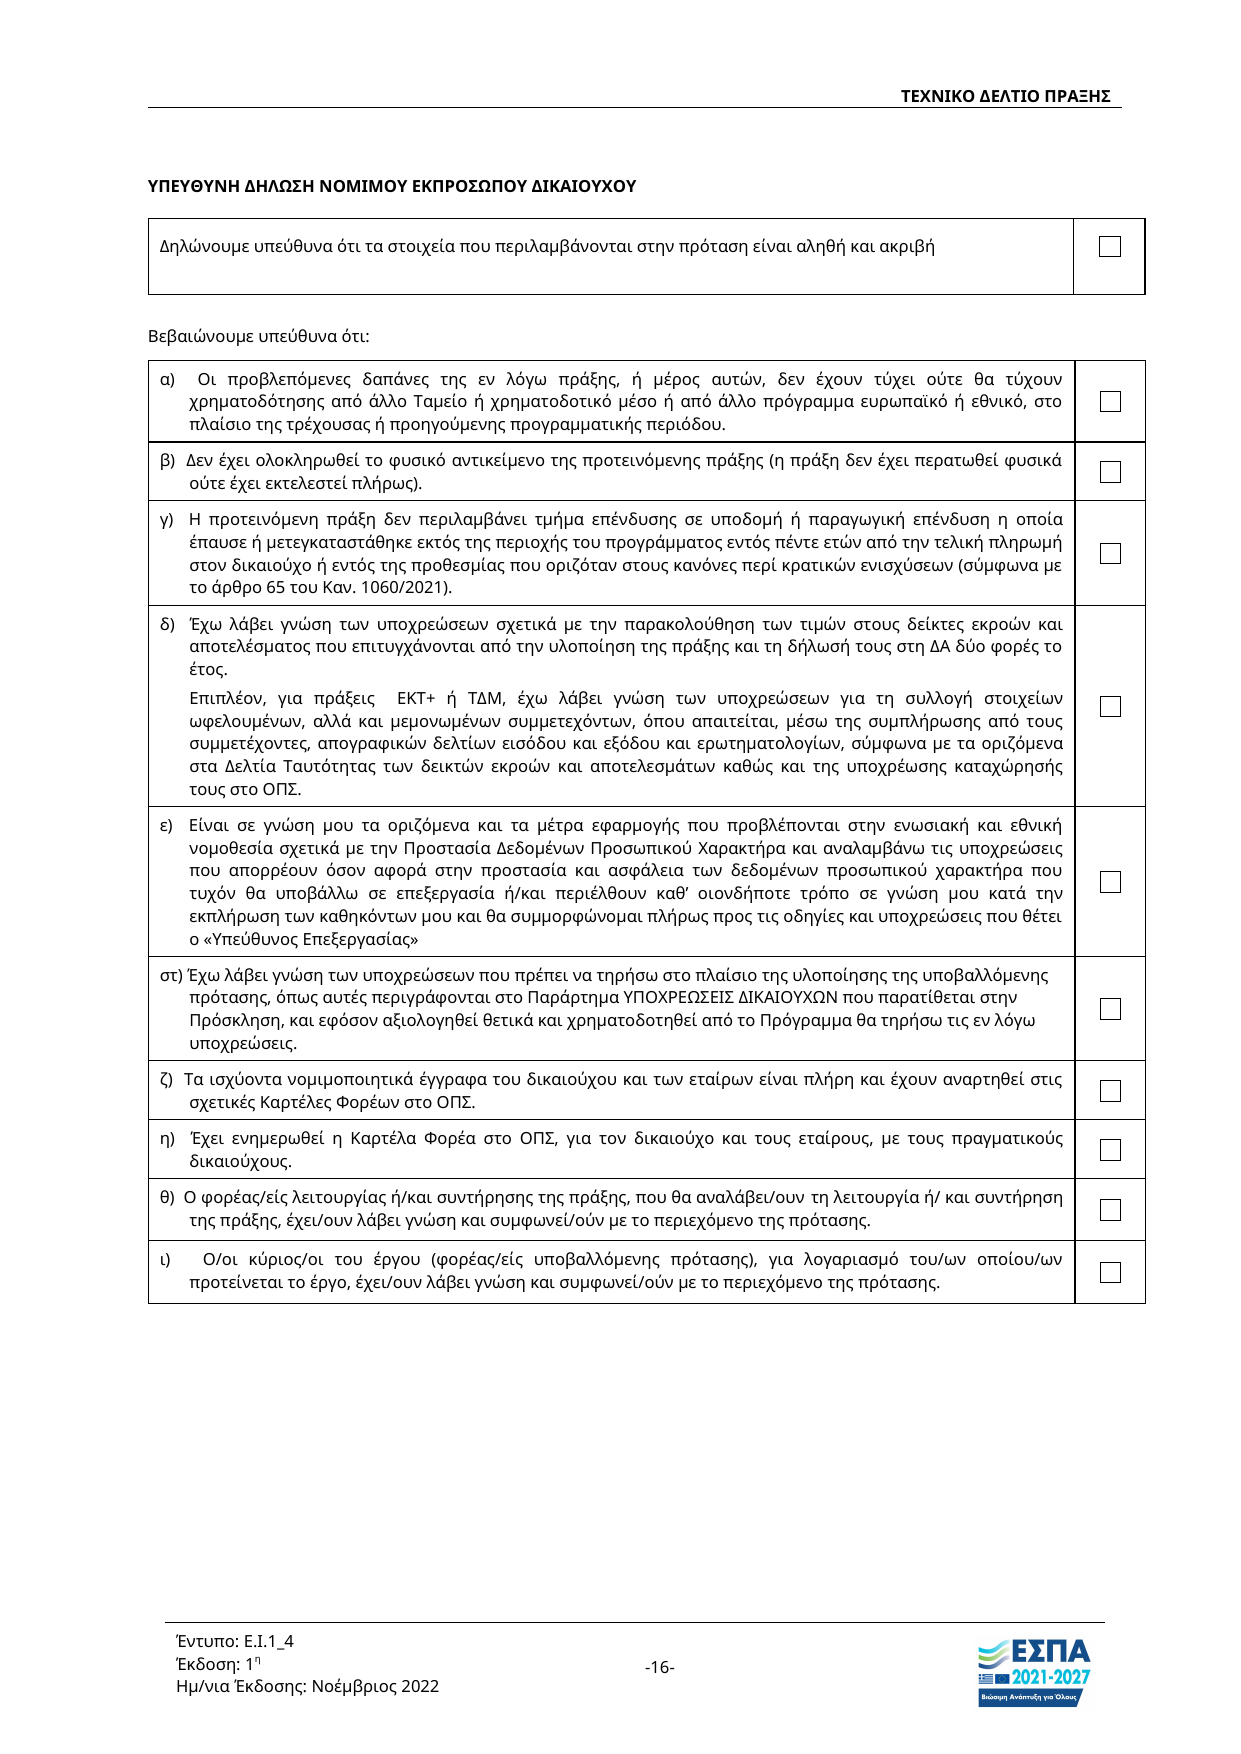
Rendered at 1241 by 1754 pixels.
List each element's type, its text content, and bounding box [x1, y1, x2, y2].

table_cell [1076, 501, 1145, 605]
table_cell [1076, 807, 1145, 956]
table_cell ζ) Τα ισχύοντα νομιμοποιητικά έγγραφα του δικαιούχου και των εταίρων είναι πλήρη και έχουν αναρτηθεί στις σχετικές Καρτέλες Φορέων στο ΟΠΣ. [149, 1061, 1074, 1119]
table_cell η) Έχει ενημερωθεί η Καρτέλα Φορέα στο ΟΠΣ, για τον δικαιούχο και τους εταίρους, με τους πραγματικούς δικαιούχους. [149, 1120, 1074, 1178]
table_cell στ) Έχω λάβει γνώση των υποχρεώσεων που πρέπει να τηρήσω στο πλαίσιο της υλοποίησης της υποβαλλόμενης πρότασης, όπως αυτές περιγράφονται στο Παράρτημα ΥΠΟΧΡΕΩΣΕΙΣ ΔΙΚΑΙΟΥΧΩΝ που παρατίθεται στην Πρόσκληση, και εφόσον αξιολογηθεί θετικά και χρηματοδοτηθεί από το Πρόγραμμα θα τηρήσω τις εν λόγω υποχρεώσεις. [149, 957, 1074, 1060]
table_header [1076, 361, 1145, 441]
text Βεβαιώνουμε υπεύθυνα ότι: [148, 324, 1122, 347]
table_cell [1076, 1179, 1145, 1240]
table_cell ε) Είναι σε γνώση μου τα οριζόμενα και τα μέτρα εφαρμογής που προβλέπονται στην ενωσιακή και εθνική νομοθεσία σχετικά με την Προστασία Δεδομένων Προσωπικού Χαρακτήρα και αναλαμβάνω τις υποχρεώσεις που απορρέουν όσον αφορά στην προστασία και ασφάλεια των δεδομένων προσωπικού χαρακτήρα που τυχόν θα υποβάλλω σε επεξεργασία ή/και περιέλθουν καθ’ οιονδήποτε τρόπο σε γνώση μου κατά την εκπλήρωση των καθηκόντων μου και θα συμμορφώνομαι πλήρως προς τις οδηγίες και υποχρεώσεις που θέτει ο «Υπεύθυνος Επεξεργασίας» [149, 807, 1074, 956]
picture [972, 1635, 1095, 1711]
table_cell [1076, 1241, 1145, 1302]
table_cell [1076, 606, 1145, 806]
text ΥΠΕΥΘΥΝΗ ΔΗΛΩΣΗ ΝΟΜΙΜΟΥ ΕΚΠΡΟΣΩΠΟΥ ΔΙΚΑΙΟΥΧΟΥ [148, 174, 1122, 197]
table_cell ι) Ο/οι κύριος/οι του έργου (φορέας/είς υποβαλλόμενης πρότασης), για λογαριασμό του/ων οποίου/ων προτείνεται το έργο, έχει/ουν λάβει γνώση και συμφωνεί/ούν με το περιεχόμενο της πρότασης. [149, 1241, 1074, 1302]
table_cell θ) Ο φορέας/είς λειτουργίας ή/και συντήρησης της πράξης, που θα αναλάβει/ουν τη λειτουργία ή/ και συντήρηση της πράξης, έχει/ουν λάβει γνώση και συμφωνεί/ούν με το περιεχόμενο της πρότασης. [149, 1179, 1074, 1240]
table_cell [1076, 957, 1145, 1060]
table_header Δηλώνουμε υπεύθυνα ότι τα στοιχεία που περιλαμβάνονται στην πρόταση είναι αληθή και ακριβή [149, 219, 1073, 294]
table_cell δ) Έχω λάβει γνώση των υποχρεώσεων σχετικά με την παρακολούθηση των τιμών στους δείκτες εκροών και αποτελέσματος που επιτυγχάνονται από την υλοποίηση της πράξης και τη δήλωσή τους στη ΔΑ δύο φορές το έτος. Επιπλέον, για πράξεις ΕΚΤ+ ή ΤΔΜ, έχω λάβει γνώση των υποχρεώσεων για τη συλλογή στοιχείων ωφελουμένων, αλλά και μεμονωμένων συμμετεχόντων, όπου απαιτείται, μέσω της συμπλήρωσης από τους συμμετέχοντες, απογραφικών δελτίων εισόδου και εξόδου και ερωτηματολογίων, σύμφωνα με τα οριζόμενα στα Δελτία Ταυτότητας των δεικτών εκροών και αποτελεσμάτων καθώς και της υποχρέωσης καταχώρησής τους στο ΟΠΣ. [149, 606, 1074, 806]
table_cell γ) Η προτεινόμενη πράξη δεν περιλαμβάνει τμήμα επένδυσης σε υποδομή ή παραγωγική επένδυση η οποία έπαυσε ή μετεγκαταστάθηκε εκτός της περιοχής του προγράμματος εντός πέντε ετών από την τελική πληρωμή στον δικαιούχο ή εντός της προθεσμίας που οριζόταν στους κανόνες περί κρατικών ενισχύσεων (σύμφωνα με το άρθρο 65 του Καν. 1060/2021). [149, 501, 1074, 605]
table_cell [1076, 1120, 1145, 1178]
table_cell β) Δεν έχει ολοκληρωθεί το φυσικό αντικείμενο της προτεινόμενης πράξης (η πράξη δεν έχει περατωθεί φυσικά ούτε έχει εκτελεστεί πλήρως). [149, 443, 1074, 500]
table_cell [1076, 1061, 1145, 1119]
table_cell [1076, 443, 1145, 500]
table_header α) Οι προβλεπόμενες δαπάνες της εν λόγω πράξης, ή μέρος αυτών, δεν έχουν τύχει ούτε θα τύχουν χρηματοδότησης από άλλο Ταμείο ή χρηματοδοτικό μέσο ή από άλλο πρόγραμμα ευρωπαϊκό ή εθνικό, στο πλαίσιο της τρέχουσας ή προηγούμενης προγραμματικής περιόδου. [149, 361, 1074, 441]
table_header [1074, 219, 1144, 294]
